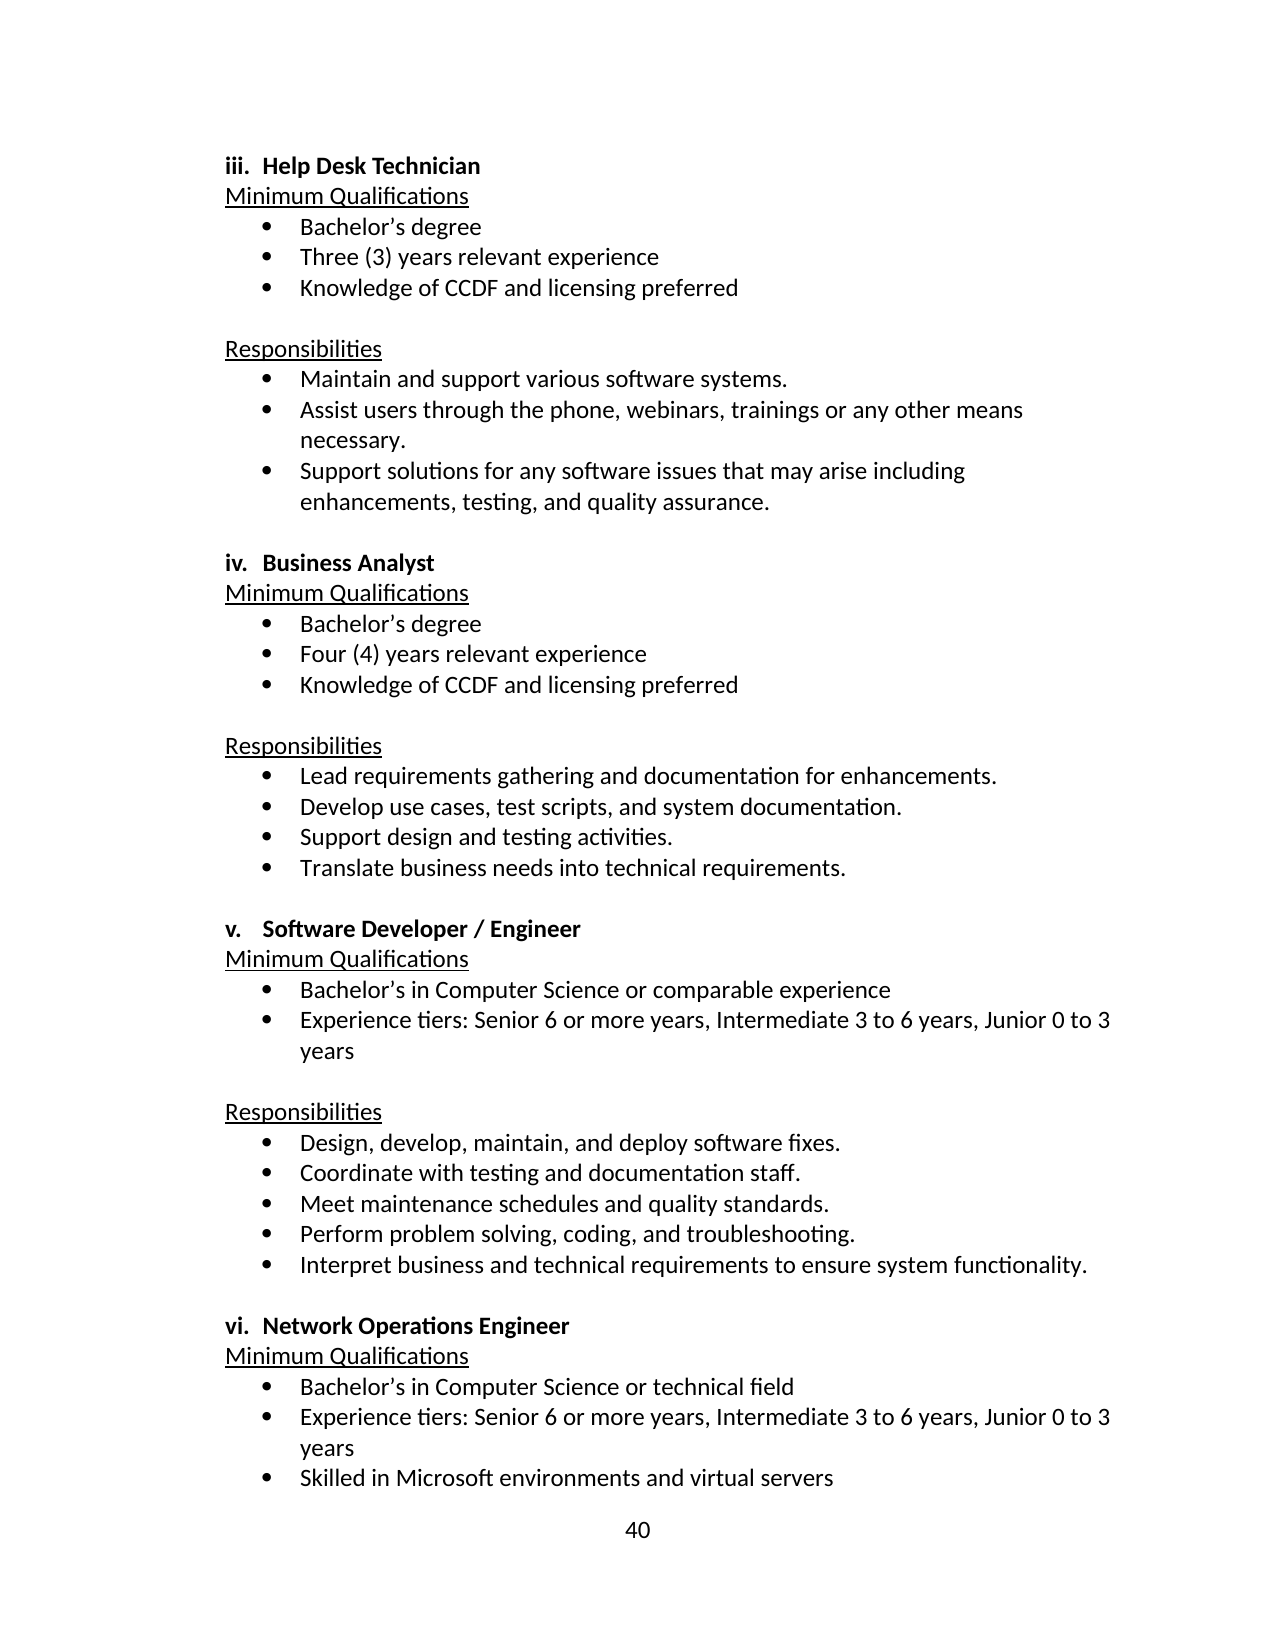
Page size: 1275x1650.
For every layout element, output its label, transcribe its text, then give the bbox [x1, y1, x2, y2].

list Translate business needs into technical requirements. [262, 852, 1125, 882]
list Bachelor’s degree [262, 608, 1125, 638]
list Knowledge of CCDF and licensing preferred [262, 272, 1125, 303]
subtitle Business Analyst [225, 547, 1125, 577]
list Experience tiers: Senior 6 or more years, Intermediate 3 to 6 years, Junior 0 to 3 years [262, 1004, 1125, 1066]
list Bachelor’s in Computer Science or comparable experience [262, 974, 1125, 1004]
list Support solutions for any software issues that may arise including enhancements, testing, and quality assurance. [262, 455, 1125, 516]
list Assist users through the phone, webinars, trainings or any other means necessary. [262, 394, 1125, 455]
text Responsibilities [225, 730, 1125, 760]
text Minimum Qualifications [225, 1340, 1125, 1371]
subtitle Network Operations Engineer [225, 1310, 1125, 1340]
text Responsibilities [225, 1096, 1125, 1127]
list Support design and testing activities. [262, 821, 1125, 852]
list Knowledge of CCDF and licensing preferred [262, 669, 1125, 699]
subtitle Help Desk Technician [225, 150, 1125, 181]
subtitle Software Developer / Engineer [225, 913, 1125, 943]
list Perform problem solving, coding, and troubleshooting. [262, 1218, 1125, 1249]
list Bachelor’s degree [262, 211, 1125, 242]
list Experience tiers: Senior 6 or more years, Intermediate 3 to 6 years, Junior 0 to 3 years [262, 1401, 1125, 1462]
text Minimum Qualifications [225, 181, 1125, 211]
list Coordinate with testing and documentation staff. [262, 1157, 1125, 1188]
list Meet maintenance schedules and quality standards. [262, 1188, 1125, 1218]
text Minimum Qualifications [225, 577, 1125, 608]
list Maintain and support various software systems. [262, 364, 1125, 394]
list Bachelor’s in Computer Science or technical field [262, 1371, 1125, 1401]
list Design, develop, maintain, and deploy software fixes. [262, 1127, 1125, 1157]
list Lead requirements gathering and documentation for enhancements. [262, 760, 1125, 791]
list Develop use cases, test scripts, and system documentation. [262, 791, 1125, 821]
text Responsibilities [225, 333, 1125, 364]
list Skilled in Microsoft environments and virtual servers [262, 1462, 1125, 1493]
list Three (3) years relevant experience [262, 242, 1125, 272]
list Four (4) years relevant experience [262, 638, 1125, 669]
text Minimum Qualifications [225, 943, 1125, 974]
list Interpret business and technical requirements to ensure system functionality. [262, 1249, 1125, 1279]
